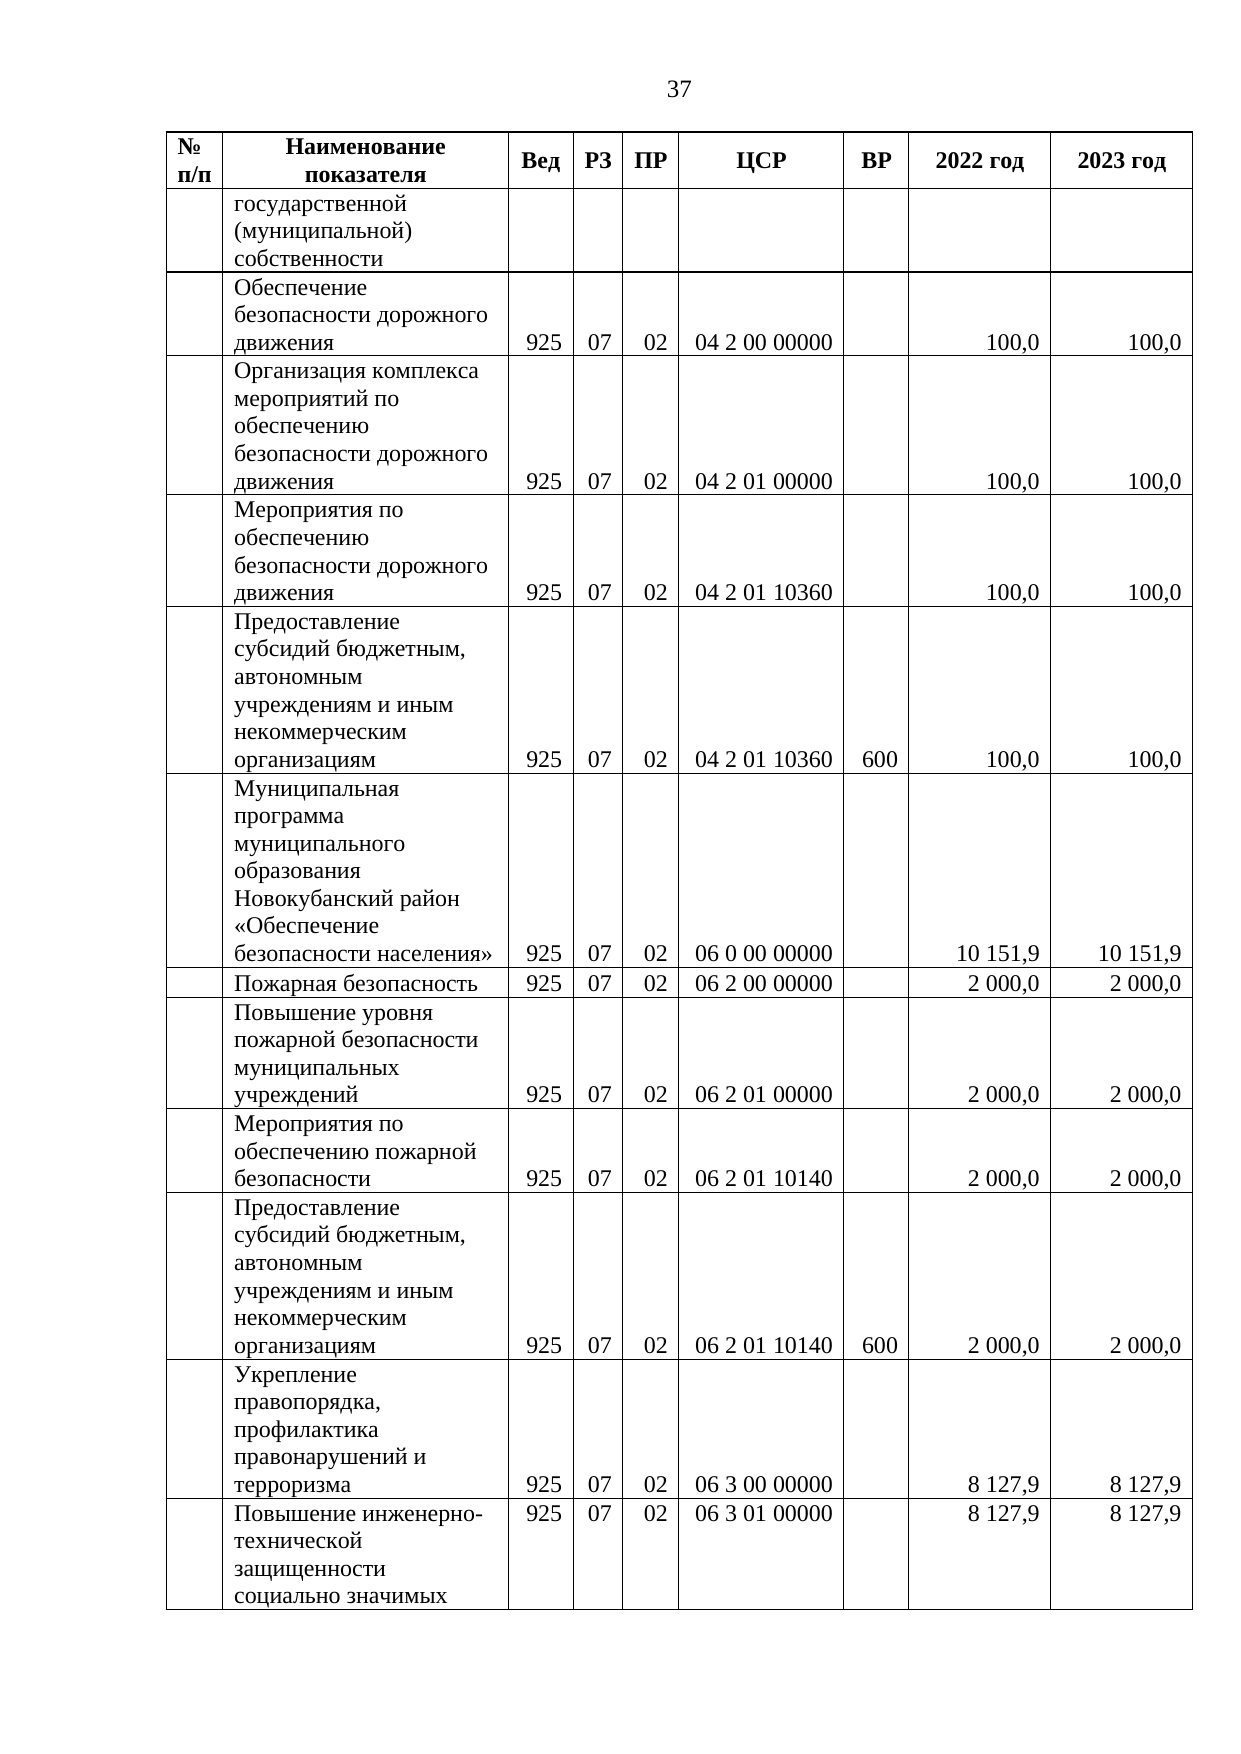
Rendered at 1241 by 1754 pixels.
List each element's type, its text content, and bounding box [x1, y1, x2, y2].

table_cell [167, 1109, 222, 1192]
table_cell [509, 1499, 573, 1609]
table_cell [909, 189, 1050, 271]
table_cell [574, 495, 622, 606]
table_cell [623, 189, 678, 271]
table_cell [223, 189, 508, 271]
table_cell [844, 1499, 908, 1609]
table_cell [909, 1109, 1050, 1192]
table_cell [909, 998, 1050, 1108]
table_header ПР [623, 133, 678, 188]
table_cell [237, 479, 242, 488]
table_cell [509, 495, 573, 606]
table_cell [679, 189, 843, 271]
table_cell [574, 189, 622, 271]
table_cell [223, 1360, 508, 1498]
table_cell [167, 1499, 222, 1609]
table_header 2022 год [909, 133, 1050, 188]
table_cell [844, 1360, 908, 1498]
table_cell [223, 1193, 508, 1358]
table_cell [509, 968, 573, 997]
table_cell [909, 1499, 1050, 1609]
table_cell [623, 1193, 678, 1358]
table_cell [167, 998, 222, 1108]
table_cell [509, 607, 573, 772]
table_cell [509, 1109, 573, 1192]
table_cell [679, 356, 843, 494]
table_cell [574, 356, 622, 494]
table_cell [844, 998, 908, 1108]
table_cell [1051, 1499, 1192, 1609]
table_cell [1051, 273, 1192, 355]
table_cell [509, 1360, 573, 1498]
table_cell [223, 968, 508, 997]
table_header Наименование показателя [223, 133, 508, 188]
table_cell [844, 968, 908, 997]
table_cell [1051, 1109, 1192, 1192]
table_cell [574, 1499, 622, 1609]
table_header № п/п [167, 133, 222, 188]
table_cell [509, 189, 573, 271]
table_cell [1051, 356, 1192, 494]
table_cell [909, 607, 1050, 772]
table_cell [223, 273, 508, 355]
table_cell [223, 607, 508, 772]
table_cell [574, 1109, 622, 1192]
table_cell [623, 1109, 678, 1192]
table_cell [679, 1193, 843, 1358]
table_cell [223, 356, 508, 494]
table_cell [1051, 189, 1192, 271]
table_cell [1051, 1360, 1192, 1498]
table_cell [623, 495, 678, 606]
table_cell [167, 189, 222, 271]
table_header РЗ [574, 133, 622, 188]
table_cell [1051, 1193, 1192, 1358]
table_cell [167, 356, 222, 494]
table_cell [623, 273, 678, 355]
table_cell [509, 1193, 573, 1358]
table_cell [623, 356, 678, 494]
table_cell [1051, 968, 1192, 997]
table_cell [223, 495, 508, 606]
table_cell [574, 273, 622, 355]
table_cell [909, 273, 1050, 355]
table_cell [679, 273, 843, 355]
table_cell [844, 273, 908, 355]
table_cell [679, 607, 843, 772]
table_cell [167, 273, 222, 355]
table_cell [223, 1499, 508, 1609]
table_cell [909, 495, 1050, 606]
table_header 2023 год [1051, 133, 1192, 188]
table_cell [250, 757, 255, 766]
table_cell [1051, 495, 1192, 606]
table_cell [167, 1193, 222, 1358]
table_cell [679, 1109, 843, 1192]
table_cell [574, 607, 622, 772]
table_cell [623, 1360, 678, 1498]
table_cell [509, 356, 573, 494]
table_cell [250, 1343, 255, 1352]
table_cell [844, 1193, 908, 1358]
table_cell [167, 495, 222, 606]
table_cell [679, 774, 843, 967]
table_header ЦСР [679, 133, 843, 188]
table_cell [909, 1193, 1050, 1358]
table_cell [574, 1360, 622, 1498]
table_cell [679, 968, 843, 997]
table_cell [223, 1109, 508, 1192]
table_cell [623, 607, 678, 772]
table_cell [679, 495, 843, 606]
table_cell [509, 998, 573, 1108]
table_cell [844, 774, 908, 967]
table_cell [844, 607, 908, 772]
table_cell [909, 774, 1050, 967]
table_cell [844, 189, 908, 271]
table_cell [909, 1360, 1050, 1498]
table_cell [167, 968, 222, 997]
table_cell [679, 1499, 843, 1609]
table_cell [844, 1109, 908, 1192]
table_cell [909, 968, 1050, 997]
table_header ВР [844, 133, 908, 188]
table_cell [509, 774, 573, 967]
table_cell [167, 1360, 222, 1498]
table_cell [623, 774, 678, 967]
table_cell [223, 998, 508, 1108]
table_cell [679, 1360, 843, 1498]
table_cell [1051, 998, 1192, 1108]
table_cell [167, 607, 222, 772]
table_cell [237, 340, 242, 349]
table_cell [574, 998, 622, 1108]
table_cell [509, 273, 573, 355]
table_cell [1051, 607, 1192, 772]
table_header Вед [509, 133, 573, 188]
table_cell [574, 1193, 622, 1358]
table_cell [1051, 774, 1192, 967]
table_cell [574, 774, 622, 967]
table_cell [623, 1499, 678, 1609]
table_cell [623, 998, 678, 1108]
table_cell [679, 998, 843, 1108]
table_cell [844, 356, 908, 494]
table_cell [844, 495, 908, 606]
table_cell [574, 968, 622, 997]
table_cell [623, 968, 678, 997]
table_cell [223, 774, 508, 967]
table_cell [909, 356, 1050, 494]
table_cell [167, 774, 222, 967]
